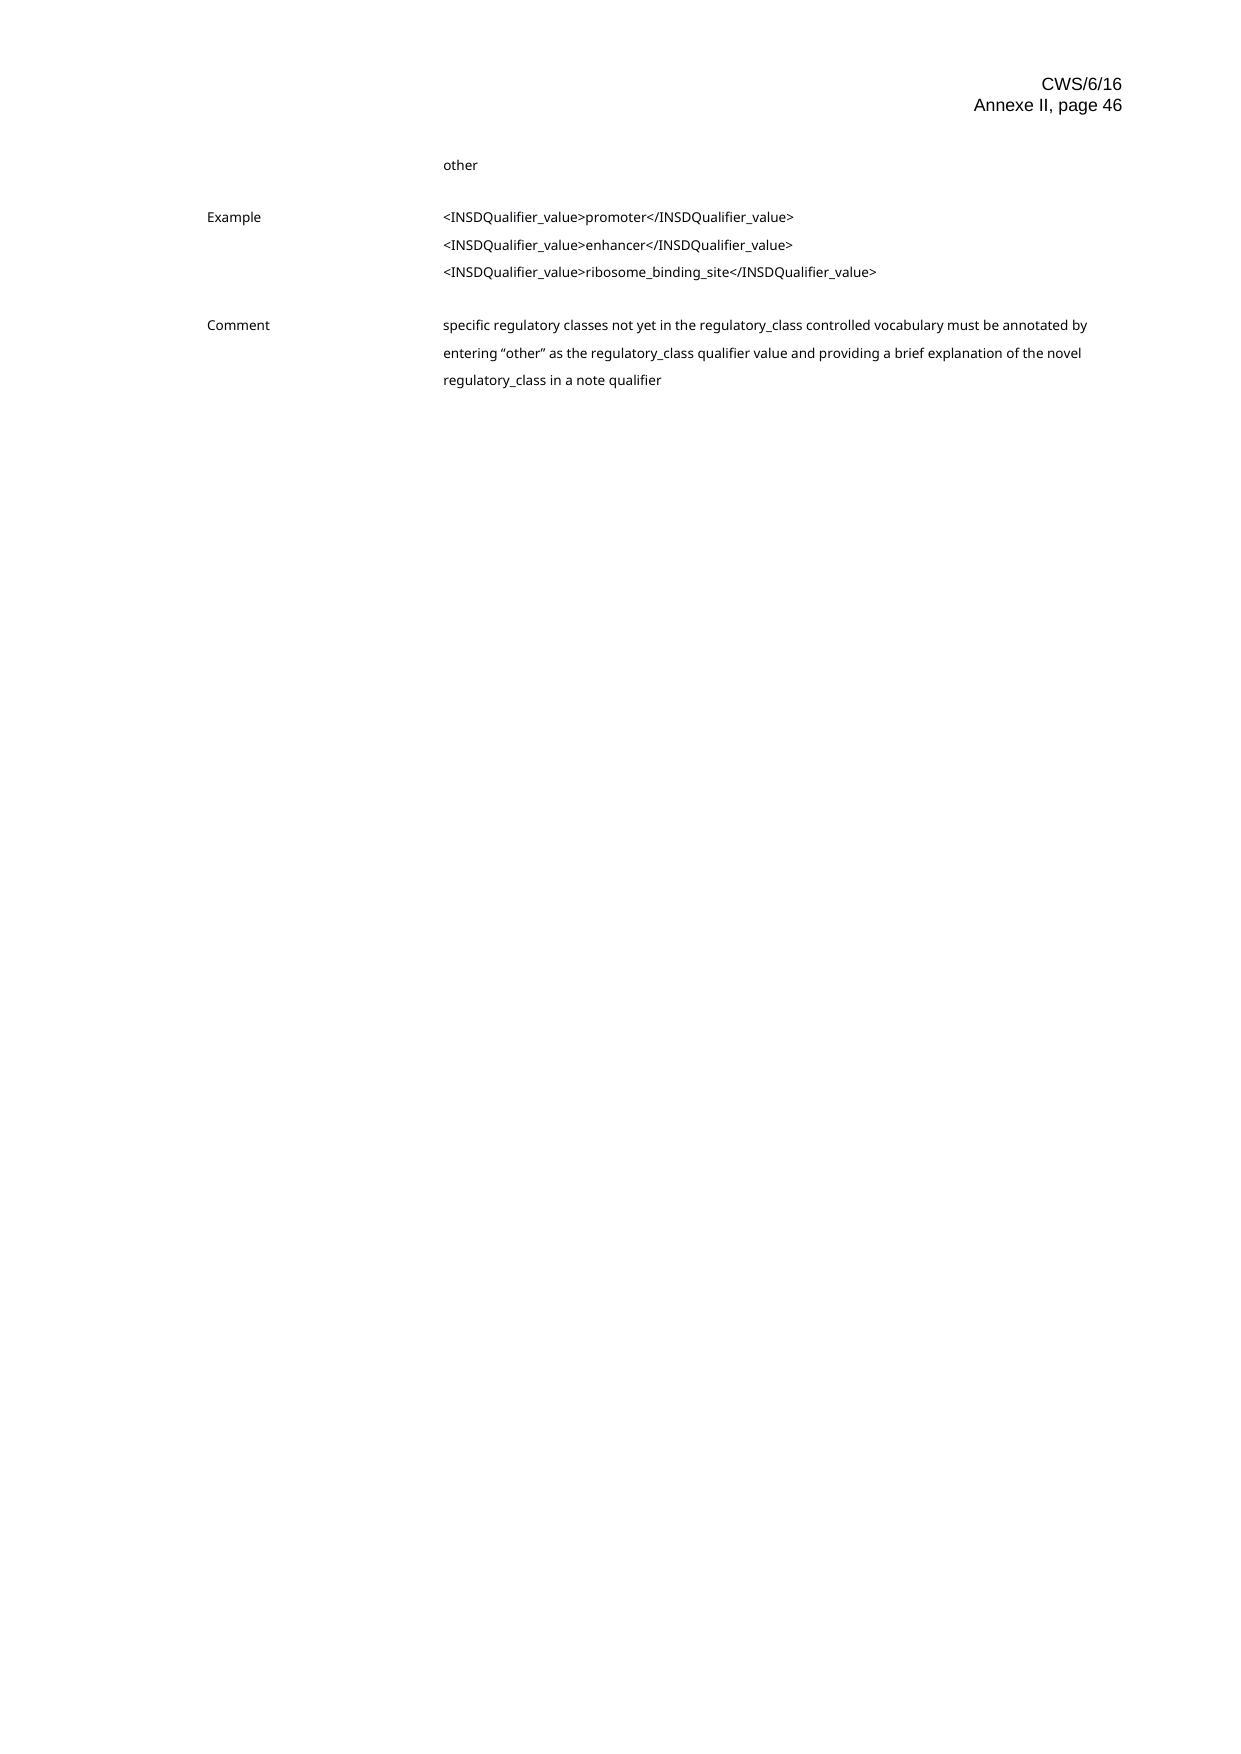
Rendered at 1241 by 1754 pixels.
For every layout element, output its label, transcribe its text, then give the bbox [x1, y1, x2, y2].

text other [443, 156, 1122, 174]
text <INSDQualifier_value>enhancer</INSDQualifier_value> [443, 236, 1122, 254]
text Example <INSDQualifier_value>promoter</INSDQualifier_value> [207, 208, 1122, 227]
text <INSDQualifier_value>ribosome_binding_site</INSDQualifier_value> [443, 263, 1122, 282]
text Comment specific regulatory classes not yet in the regulatory_class controlled vocabulary must be annotated by entering “other” as the regulatory_class qualifier value and providing a brief explanation of the novel regulatory_class in a note qualifier [207, 316, 1122, 389]
